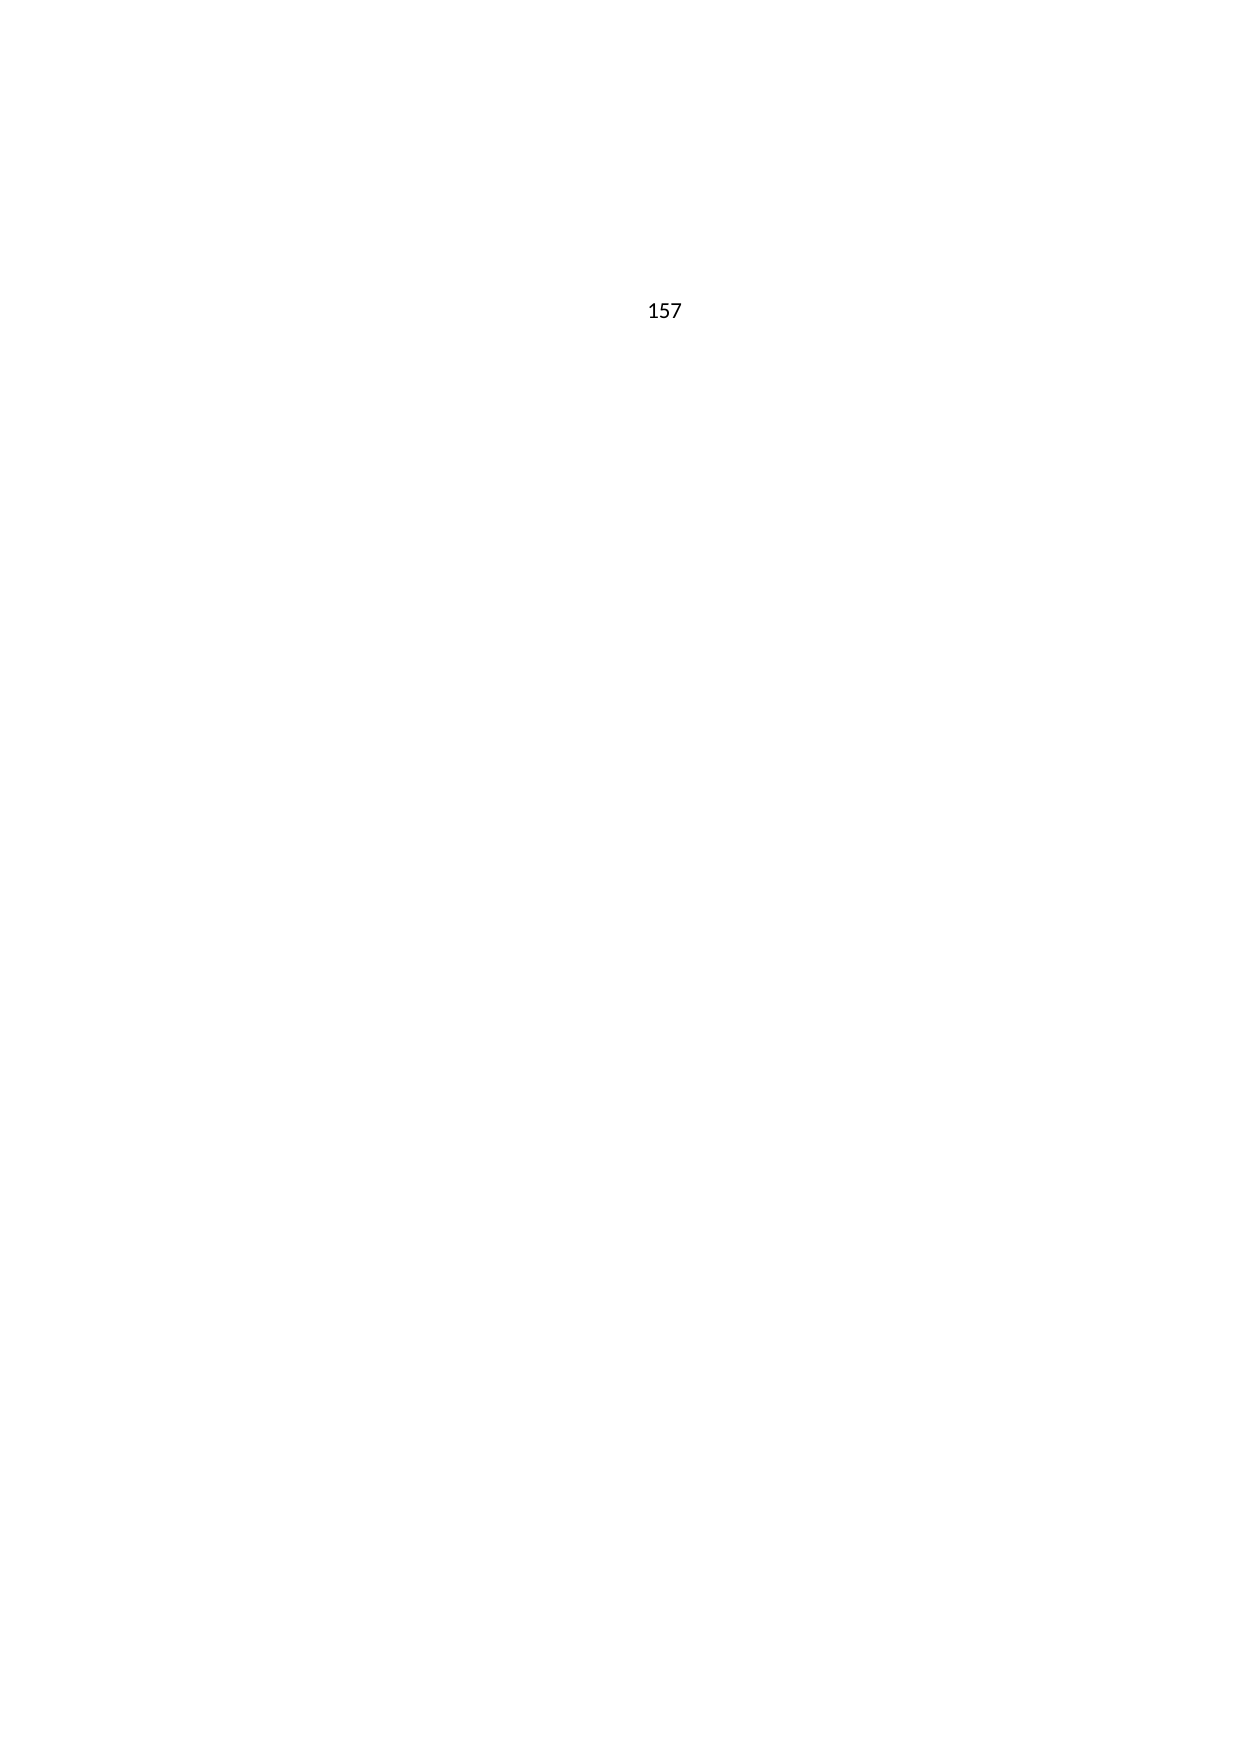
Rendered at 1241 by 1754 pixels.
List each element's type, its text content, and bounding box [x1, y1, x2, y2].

text 157 [177, 296, 1152, 324]
